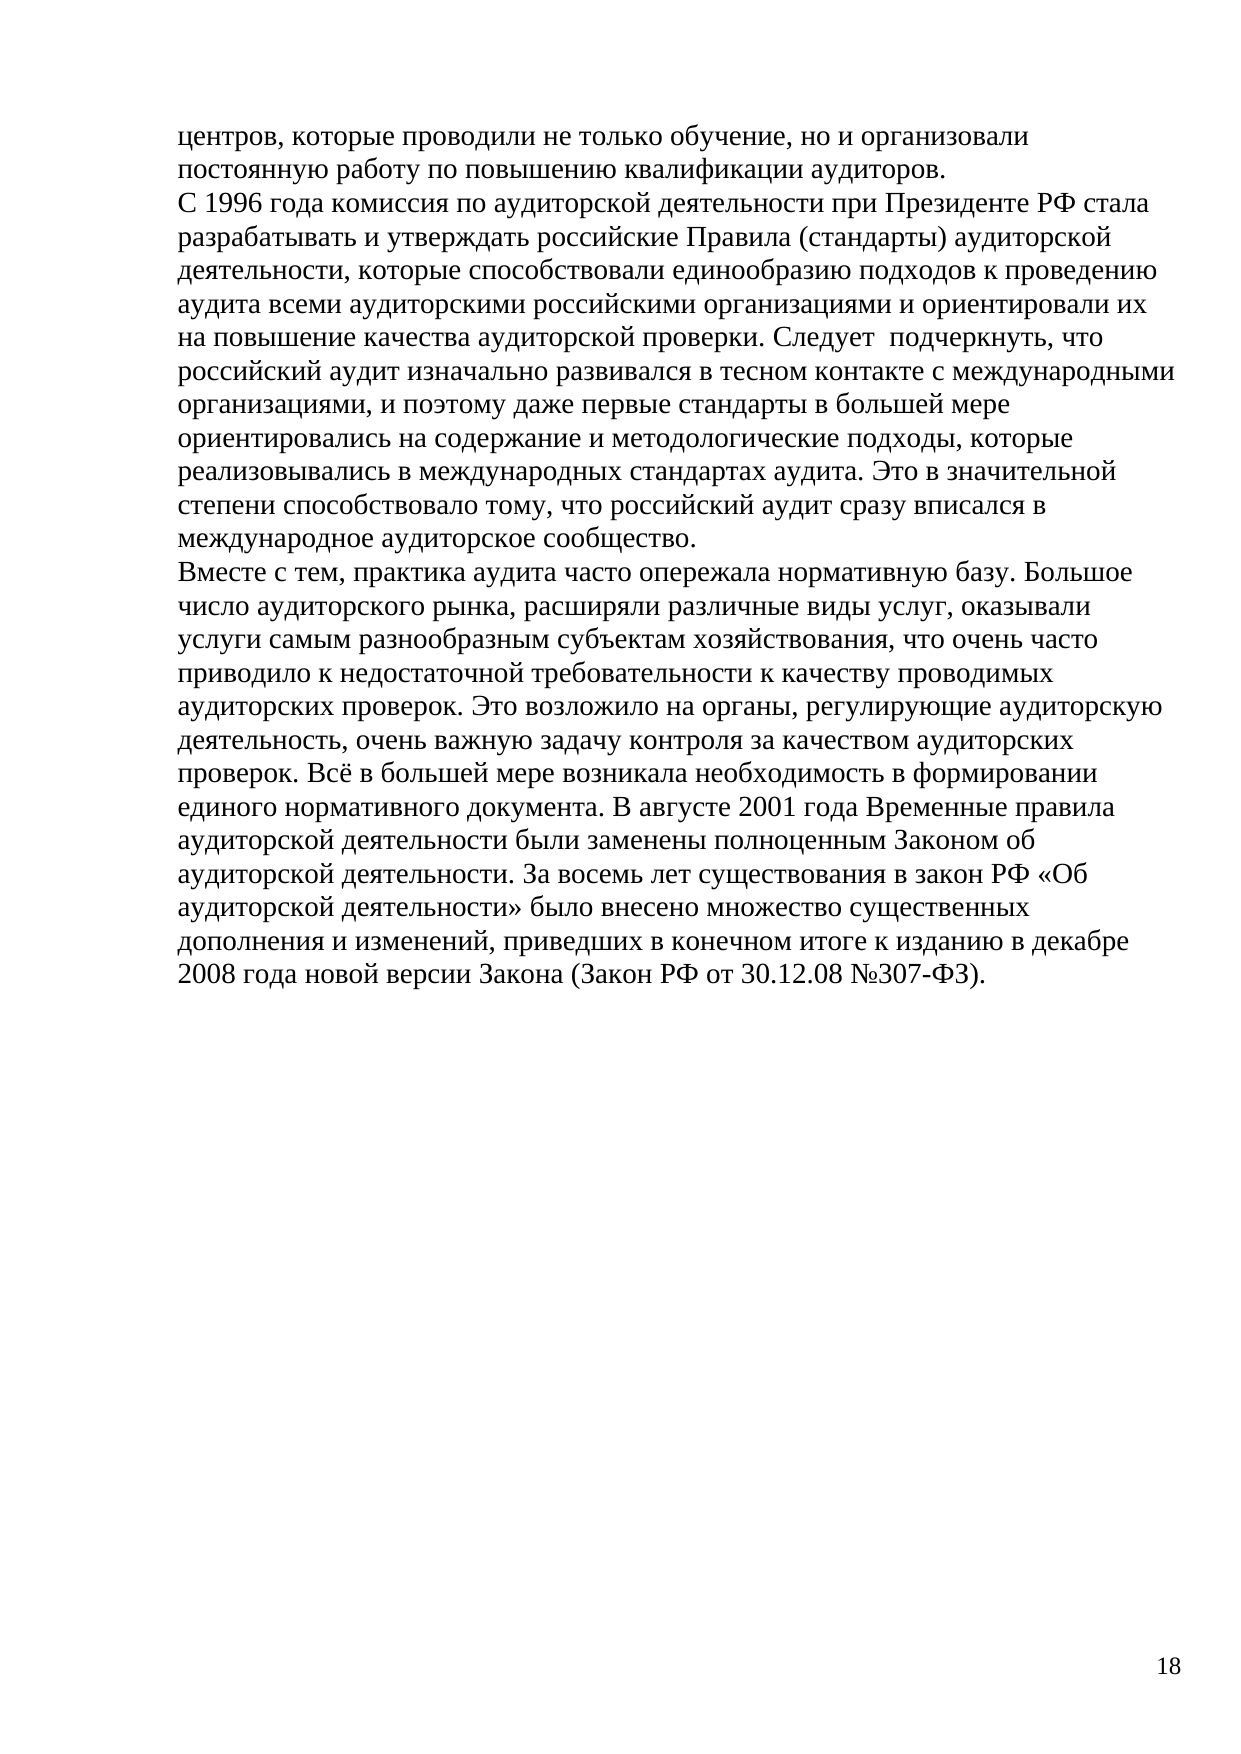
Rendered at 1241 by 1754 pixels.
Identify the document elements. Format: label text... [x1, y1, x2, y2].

text Вместе с тем, практика аудита часто опережала нормативную базу. Большое число аудиторского рынка, расширяли различные виды услуг, оказывали услуги самым разнообразным субъектам хозяйствования, что очень часто приводило к недостаточной требовательности к качеству проводимых аудиторских проверок. Это возложило на органы, регулирующие аудиторскую деятельность, очень важную задачу контроля за качеством аудиторских проверок. Всё в большей мере возникала необходимость в формировании единого нормативного документа. В августе 2001 года Временные правила аудиторской деятельности были заменены полноценным Законом об аудиторской деятельности. За восемь лет существования в закон РФ «Об аудиторской деятельности» было внесено множество существенных дополнения и изменений, приведших в конечном итоге к изданию в декабре 2008 года новой версии Закона (Закон РФ от 30.12.08 №307-ФЗ). [177, 554, 1181, 990]
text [177, 118, 1181, 185]
text С 1996 года комиссия по аудиторской деятельности при Президенте РФ стала разрабатывать и утверждать российские Правила (стандарты) аудиторской деятельности, которые способствовали единообразию подходов к проведению аудита всеми аудиторскими российскими организациями и ориентировали их на повышение качества аудиторской проверки. Следует подчеркнуть, что российский аудит изначально развивался в тесном контакте с международными организациями, и поэтому даже первые стандарты в большей мере ориентировались на содержание и методологические подходы, которые реализовывались в международных стандартах аудита. Это в значительной степени способствовало тому, что российский аудит сразу вписался в международное аудиторское сообщество. [177, 185, 1181, 554]
